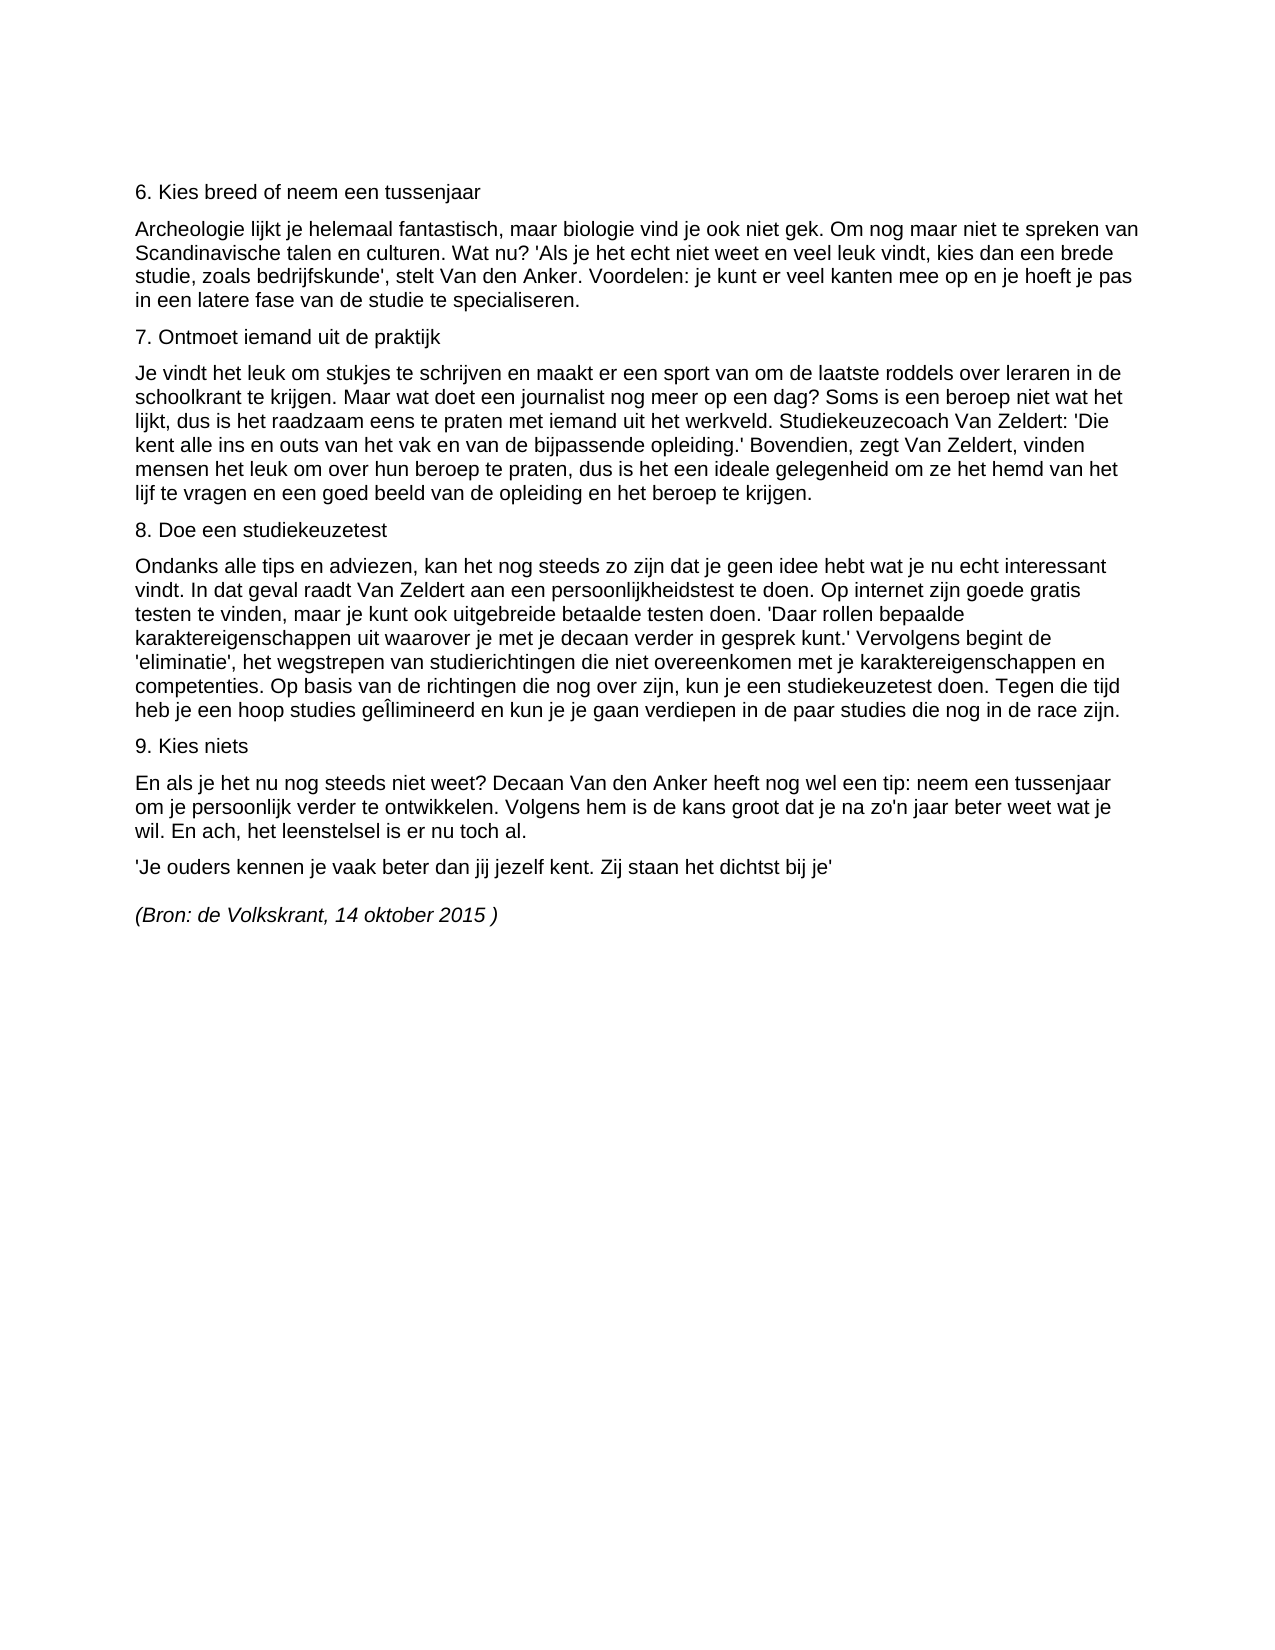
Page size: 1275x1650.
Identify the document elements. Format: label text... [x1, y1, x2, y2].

text 6. Kies breed of neem een tussenjaar [135, 180, 1140, 204]
text Ondanks alle tips en adviezen, kan het nog steeds zo zijn dat je geen idee hebt wat je nu echt interessant vindt. In dat geval raadt Van Zeldert aan een persoonlijkheidstest te doen. Op internet zijn goede gratis testen te vinden, maar je kunt ook uitgebreide betaalde testen doen. 'Daar rollen bepaalde karaktereigenschappen uit waarover je met je decaan verder in gesprek kunt.' Vervolgens begint de 'eliminatie', het wegstrepen van studierichtingen die niet overeenkomen met je karaktereigenschappen en competenties. Op basis van de richtingen die nog over zijn, kun je een studiekeuzetest doen. Tegen die tijd heb je een hoop studies geÎlimineerd en kun je je gaan verdiepen in de paar studies die nog in de race zijn. [135, 554, 1140, 722]
text En als je het nu nog steeds niet weet? Decaan Van den Anker heeft nog wel een tip: neem een tussenjaar om je persoonlijk verder te ontwikkelen. Volgens hem is de kans groot dat je na zo'n jaar beter weet wat je wil. En ach, het leenstelsel is er nu toch al. [135, 771, 1140, 842]
text 9. Kies niets [135, 734, 1140, 758]
text 'Je ouders kennen je vaak beter dan jij jezelf kent. Zij staan het dichtst bij je' [135, 855, 1140, 879]
text (Bron: de Volkskrant, 14 oktober 2015 ) [135, 903, 1015, 927]
text 7. Ontmoet iemand uit de praktijk [135, 325, 1140, 349]
text Je vindt het leuk om stukjes te schrijven en maakt er een sport van om de laatste roddels over leraren in de schoolkrant te krijgen. Maar wat doet een journalist nog meer op een dag? Soms is een beroep niet wat het lijkt, dus is het raadzaam eens te praten met iemand uit het werkveld. Studiekeuzecoach Van Zeldert: 'Die kent alle ins en outs van het vak en van de bijpassende opleiding.' Bovendien, zegt Van Zeldert, vinden mensen het leuk om over hun beroep te praten, dus is het een ideale gelegenheid om ze het hemd van het lijf te vragen en een goed beeld van de opleiding en het beroep te krijgen. [135, 361, 1140, 505]
text 8. Doe een studiekeuzetest [135, 517, 1140, 541]
text Archeologie lijkt je helemaal fantastisch, maar biologie vind je ook niet gek. Om nog maar niet te spreken van Scandinavische talen en culturen. Wat nu? 'Als je het echt niet weet en veel leuk vindt, kies dan een brede studie, zoals bedrijfskunde', stelt Van den Anker. Voordelen: je kunt er veel kanten mee op en je hoeft je pas in een latere fase van de studie te specialiseren. [135, 216, 1140, 312]
